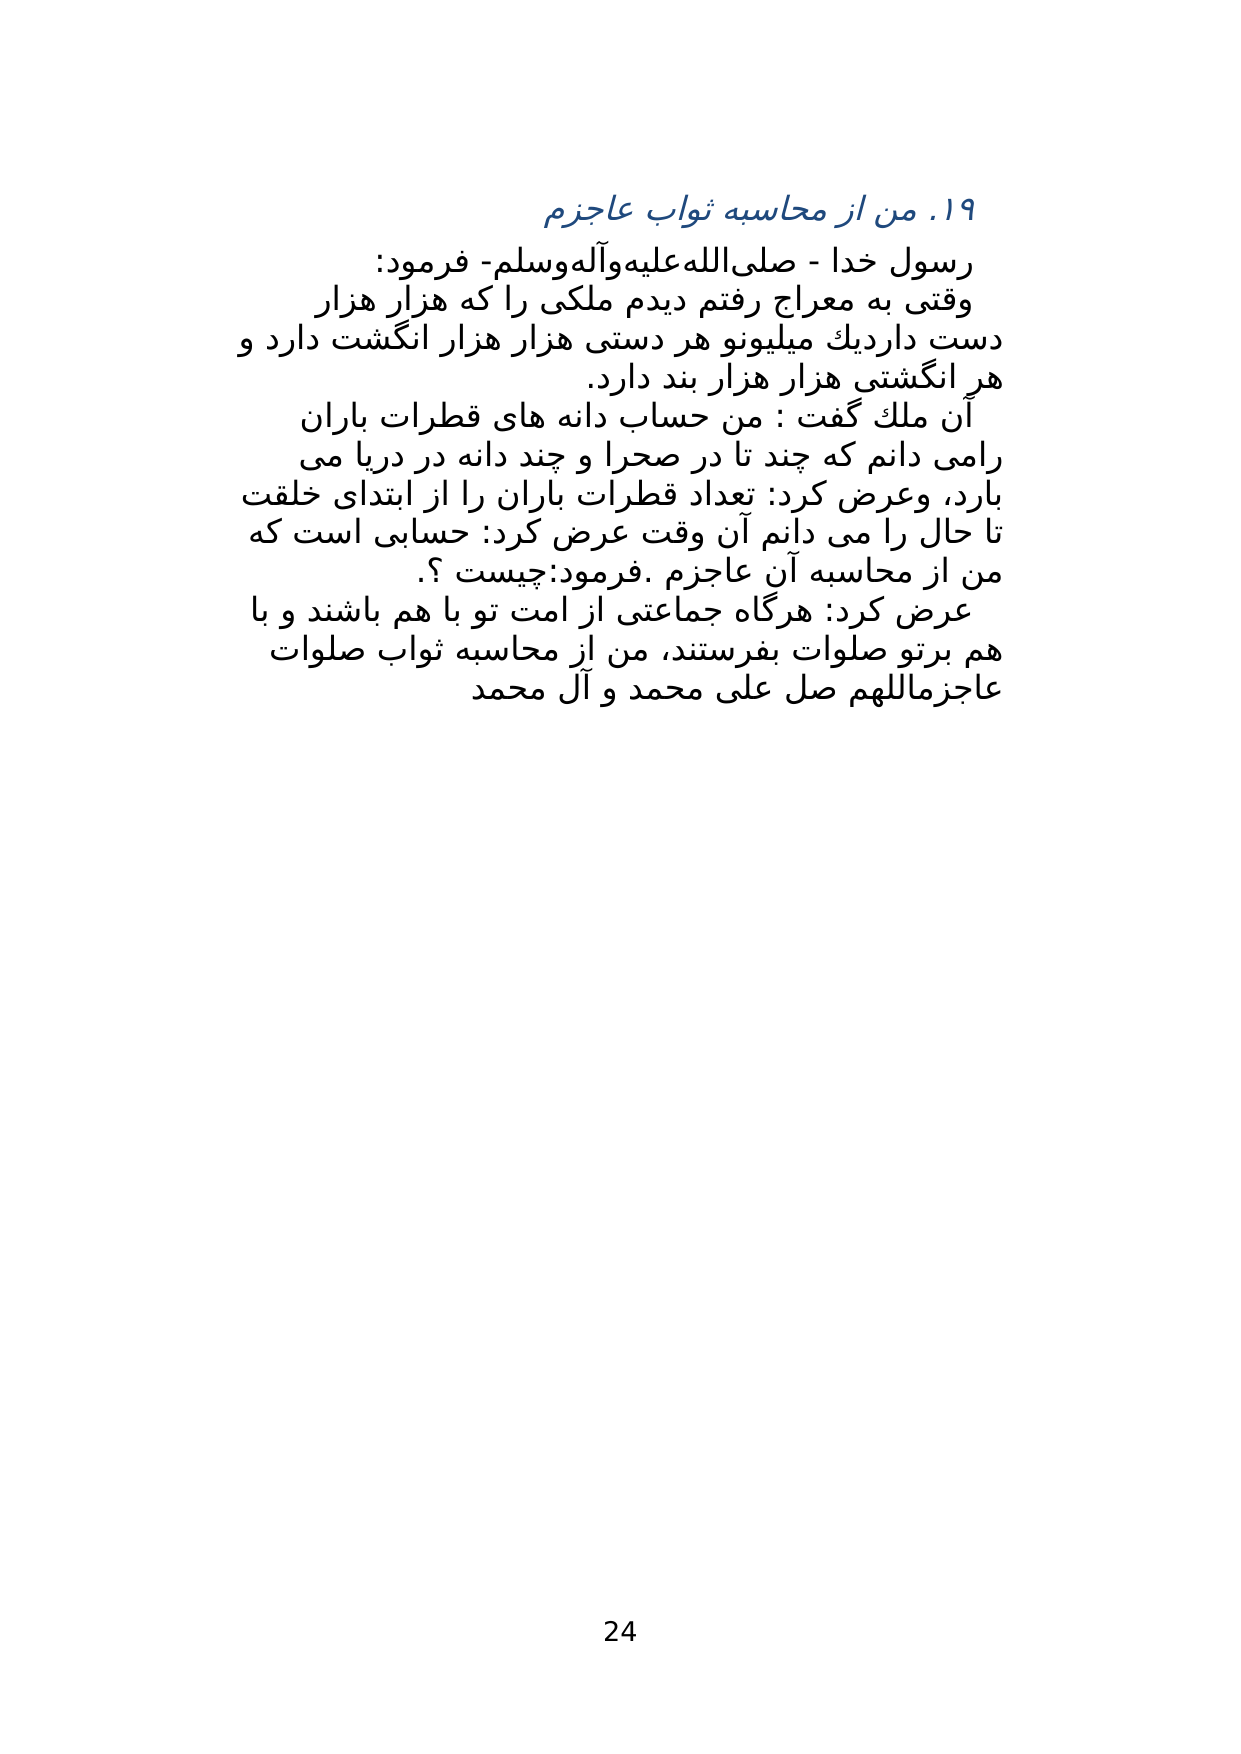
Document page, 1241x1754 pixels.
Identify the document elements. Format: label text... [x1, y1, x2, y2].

text رسول خدا - صلى‌الله‌عليه‌وآله‌وسلم- فرمود: [236, 241, 1004, 280]
text آن ملك گفت : من حساب دانه هاى قطرات باران رامى دانم كه چند تا در صحرا و چند دانه در دريا مى بارد، وعرض كرد: تعداد قطرات باران را از ابتداى خلقت تا حال را مى دانم آن وقت عرض كرد: حسابى است كه من از محاسبه آن عاجزم .فرمود:چيست ؟. [236, 396, 1004, 591]
text وقتى به معراج رفتم ديدم ملكى را كه هزار هزار دست دارديك ميليونو هر دستى هزار هزار انگشت دارد و هر انگشتى هزار هزار بند دارد. [236, 280, 1004, 396]
subtitle ١٩. من از محاسبه ثواب عاجزم [236, 190, 1004, 228]
text عرض كرد: هرگاه جماعتى از امت تو با هم باشند و با هم برتو صلوات بفرستند، من از محاسبه ثواب صلوات عاجزماللهم صل على محمد و آل محمد [236, 591, 1004, 707]
